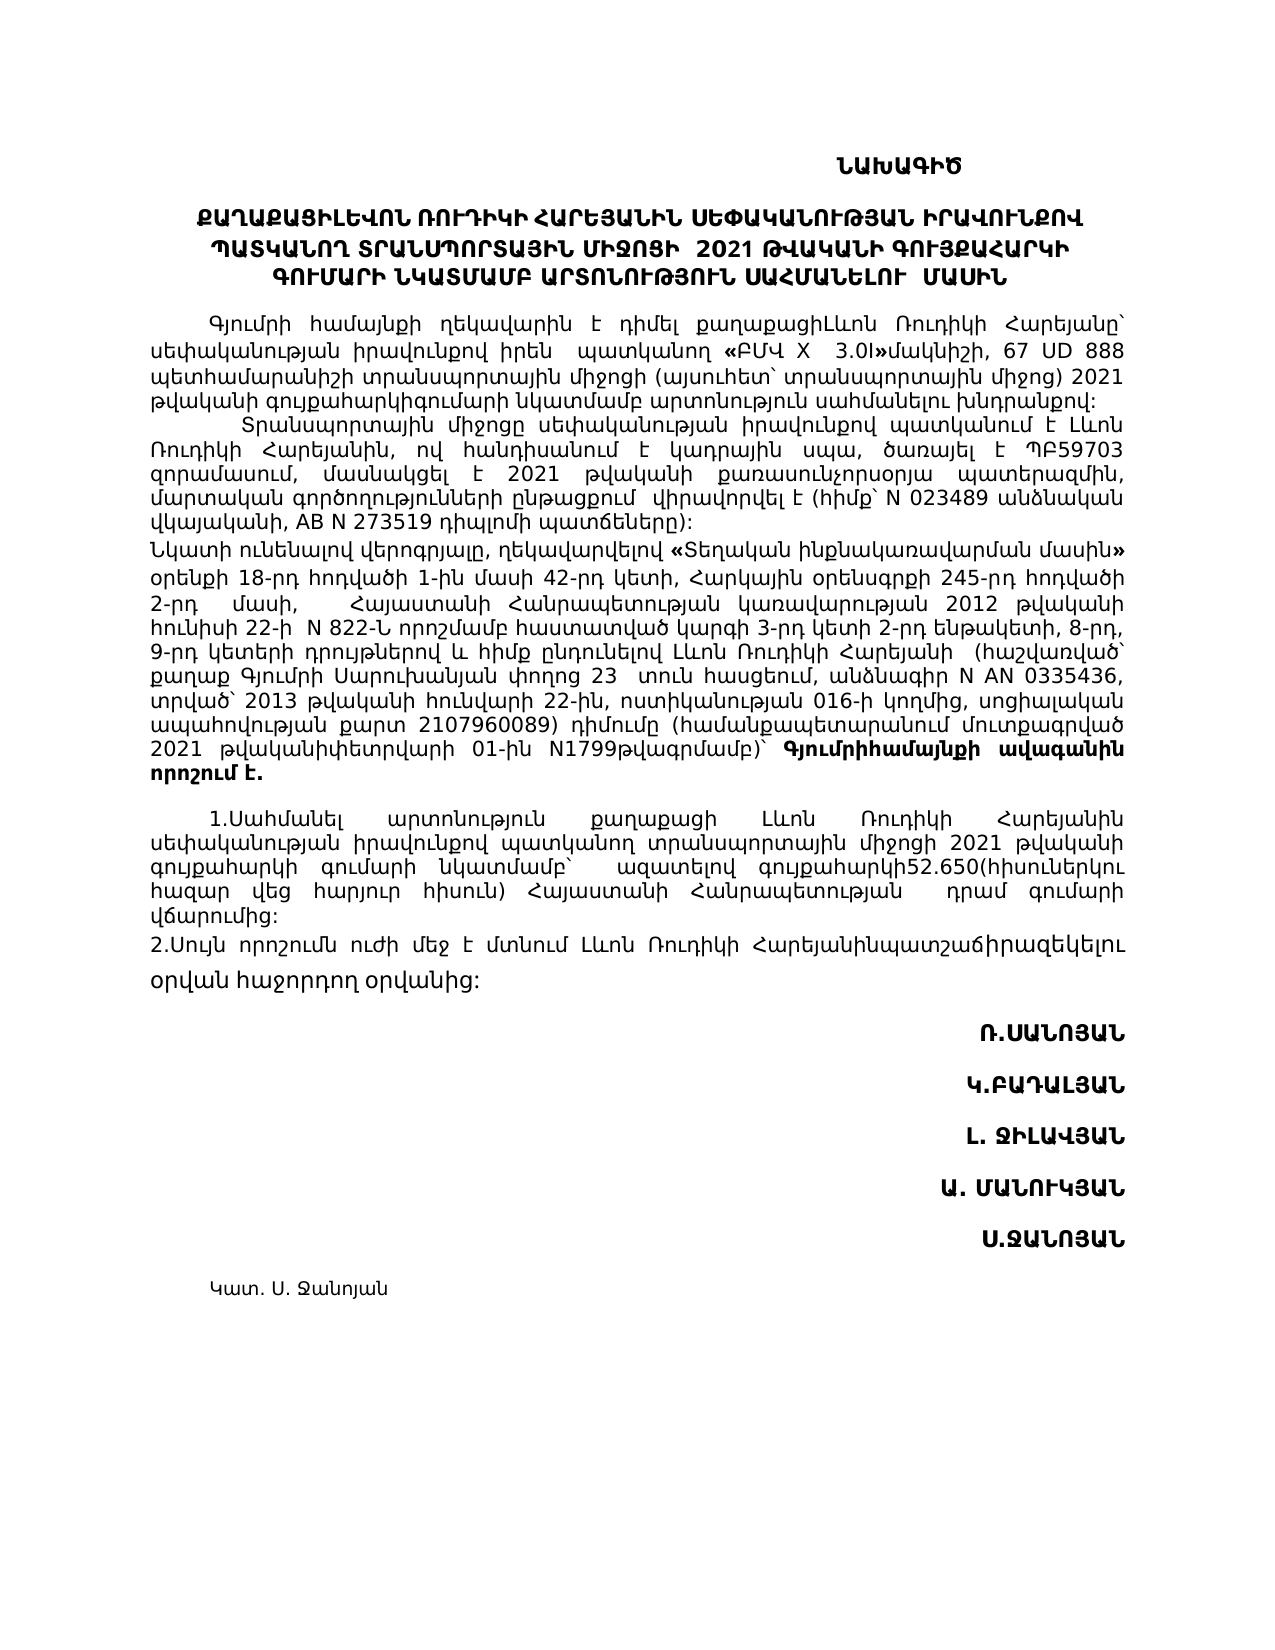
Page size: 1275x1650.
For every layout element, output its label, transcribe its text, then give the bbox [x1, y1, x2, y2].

text Կատ. Ս. Ջանոյան [150, 1278, 1125, 1300]
text Նկատի ունենալով վերոգրյալը, ղեկավարվելով «Տեղական ինքնակառավարման մասին» օրենքի 18-րդ հոդվածի 1-ին մասի 42-րդ կետի, Հարկային օրենսգրքի 245-րդ հոդվածի 2-րդ մասի, Հայաստանի Հանրապետության կառավարության 2012 թվականի հունիսի 22-ի N 822-Ն որոշմամբ հաստատված կարգի 3-րդ կետի 2-րդ ենթակետի, 8-րդ, 9-րդ կետերի դրույթներով և հիմք ընդունելով Լևոն Ռուդիկի Հարեյանի (հաշվառված՝ քաղաք Գյումրի Սարուխանյան փողոց 23 տուն հասցեում, անձնագիր N AN 0335436, տրված՝ 2013 թվականի հունվարի 22-ին, ոստիկանության 016-ի կողմից, սոցիալական ապահովության քարտ 2107960089) դիմումը (համանքապետարանում մուտքագրված 2021 թվականիփետրվարի 01-ին N1799թվագրմամբ)՝ Գյումրիհամայնքի ավագանին որոշում է. [150, 535, 1125, 786]
text Ա. ՄԱՆՈՒԿՅԱՆ [150, 1175, 1125, 1202]
text 1.Սահմանել արտոնություն քաղաքացի Լևոն Ռուդիկի Հարեյանին սեփականության իրավունքով պատկանող տրանսպորտային միջոցի 2021 թվականի գույքահարկի գումարի նկատմամբ՝ ազատելով գույքահարկի52.650(հիսուներկու հազար վեց հարյուր հիսուն) Հայաստանի Հանրապետության դրամ գումարի վճարումից: [150, 807, 1125, 928]
text ՔԱՂԱՔԱՑԻԼԵՎՈՆ ՌՈՒԴԻԿԻ ՀԱՐԵՅԱՆԻՆ ՍԵՓԱԿԱՆՈՒԹՅԱՆ ԻՐԱՎՈՒՆՔՈՎ ՊԱՏԿԱՆՈՂ ՏՐԱՆՍՊՈՐՏԱՅԻՆ ՄԻՋՈՑԻ 2021 ԹՎԱԿԱՆԻ ԳՈՒՅՔԱՀԱՐԿԻ ԳՈՒՄԱՐԻ ՆԿԱՏՄԱՄԲ ԱՐՏՈՆՈՒԹՅՈՒՆ ՍԱՀՄԱՆԵԼՈՒ ՄԱՍԻՆ [194, 202, 1086, 291]
text 2.Սույն որոշումն ուժի մեջ է մտնում Լևոն Ռուդիկի Հարեյանինպատշաճիրազեկելու օրվան հաջորդող օրվանից: [150, 928, 1125, 995]
text Ս.ՋԱՆՈՅԱՆ [150, 1226, 1125, 1253]
text Տրանսպորտային միջոցը սեփականության իրավունքով պատկանում է Լևոն Ռուդիկի Հարեյանին, ով հանդիսանում է կադրային սպա, ծառայել է ՊԲ59703 զորամասում, մասնակցել է 2021 թվականի քառասունչորսօրյա պատերազմին, մարտական գործողությունների ընթացքում վիրավորվել է (հիմք՝ N 023489 անձնական վկայականի, AB N 273519 դիպլոմի պատճեները): [150, 413, 1125, 535]
text Գյումրի համայնքի ղեկավարին է դիմել քաղաքացիԼևոն Ռուդիկի Հարեյանը՝ սեփականության իրավունքով իրեն պատկանող «ԲՄՎ X 3.0I»մակնիշի, 67 UD 888 պետհամարանիշի տրանսպորտային միջոցի (այսուհետ՝ տրանսպորտային միջոց) 2021 թվականի գույքահարկիգումարի նկատմամբ արտոնություն սահմանելու խնդրանքով: [150, 312, 1125, 413]
text Լ. ՋԻԼԱՎՅԱՆ [150, 1123, 1125, 1150]
text Կ.ԲԱԴԱԼՅԱՆ [150, 1072, 1125, 1099]
text Ռ.ՍԱՆՈՅԱՆ [150, 1021, 1125, 1047]
text ՆԱԽԱԳԻԾ [150, 150, 1125, 181]
